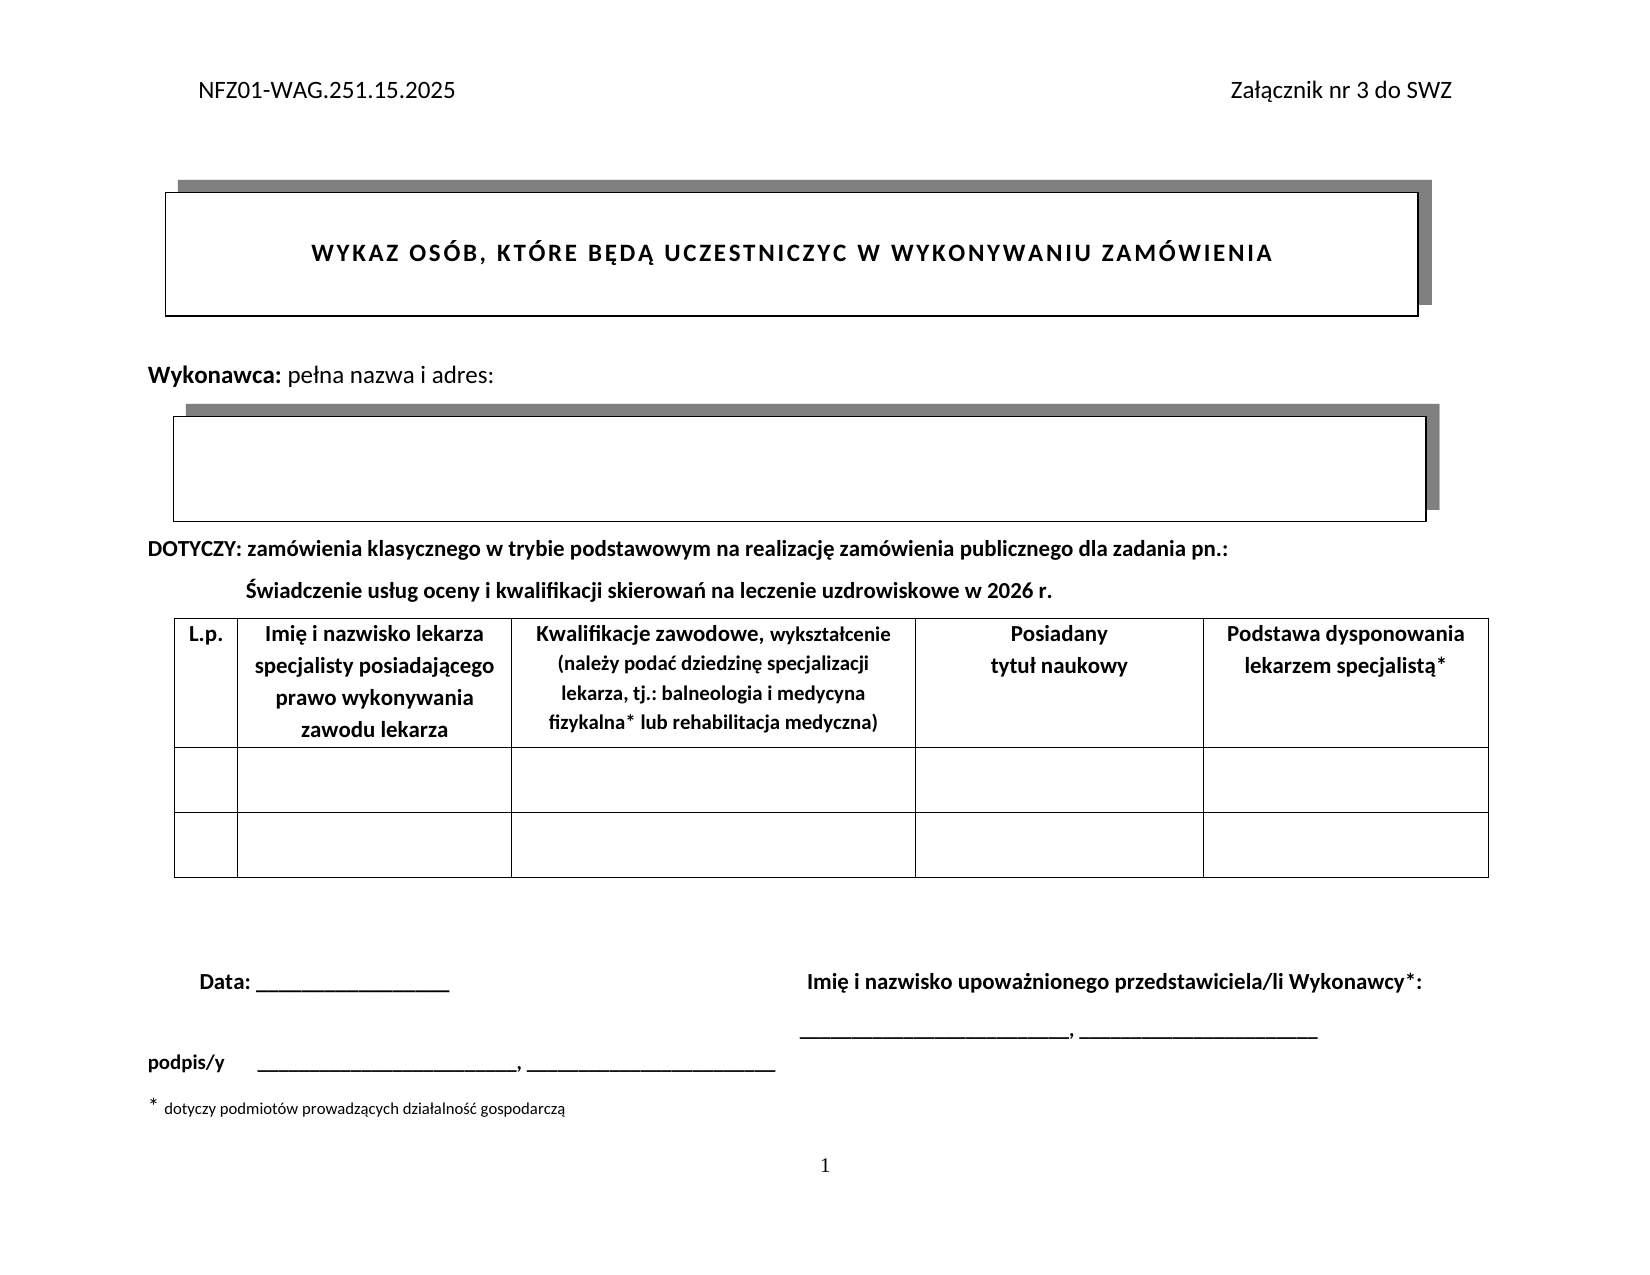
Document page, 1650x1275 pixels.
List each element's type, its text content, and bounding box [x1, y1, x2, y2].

table_cell [1204, 813, 1488, 877]
table_cell [916, 813, 1203, 877]
text Wykonawca: pełna nazwa i adres: [148, 359, 1502, 390]
table_header Posiadany tytuł naukowy [916, 619, 1203, 747]
table_cell [175, 813, 237, 877]
table_cell [1204, 748, 1488, 812]
table_cell [916, 748, 1203, 812]
table_cell [238, 813, 511, 877]
table_header Podstawa dysponowania lekarzem specjalistą* [1204, 619, 1488, 747]
table_cell [512, 748, 915, 812]
table_cell [175, 748, 237, 812]
text Data: _________________ Imię i nazwisko upoważnionego przedstawiciela/li Wykonawcy*: [148, 962, 1502, 995]
table_cell [512, 813, 915, 877]
table_header Kwalifikacje zawodowe, wykształcenie (należy podać dziedzinę specjalizacji lekarza, tj.: balneologia i medycyna fizykalna* lub rehabilitacja medyczna) [512, 619, 915, 747]
table_cell [238, 748, 511, 812]
text * dotyczy podmiotów prowadzących działalność gospodarczą [148, 1087, 1502, 1120]
text __________________________, _______________________ podpis/y _________________________, ________________________ [148, 1008, 1502, 1074]
text DOTYCZY: zamówienia klasycznego w trybie podstawowym na realizację zamówienia publicznego dla zadania pn.: [148, 534, 1502, 562]
table_header L.p. [175, 619, 237, 747]
text Świadczenie usług oceny i kwalifikacji skierowań na leczenie uzdrowiskowe w 2026 r. [148, 576, 1502, 604]
table_header Imię i nazwisko lekarza specjalisty posiadającego prawo wykonywania zawodu lekarza [238, 619, 511, 747]
